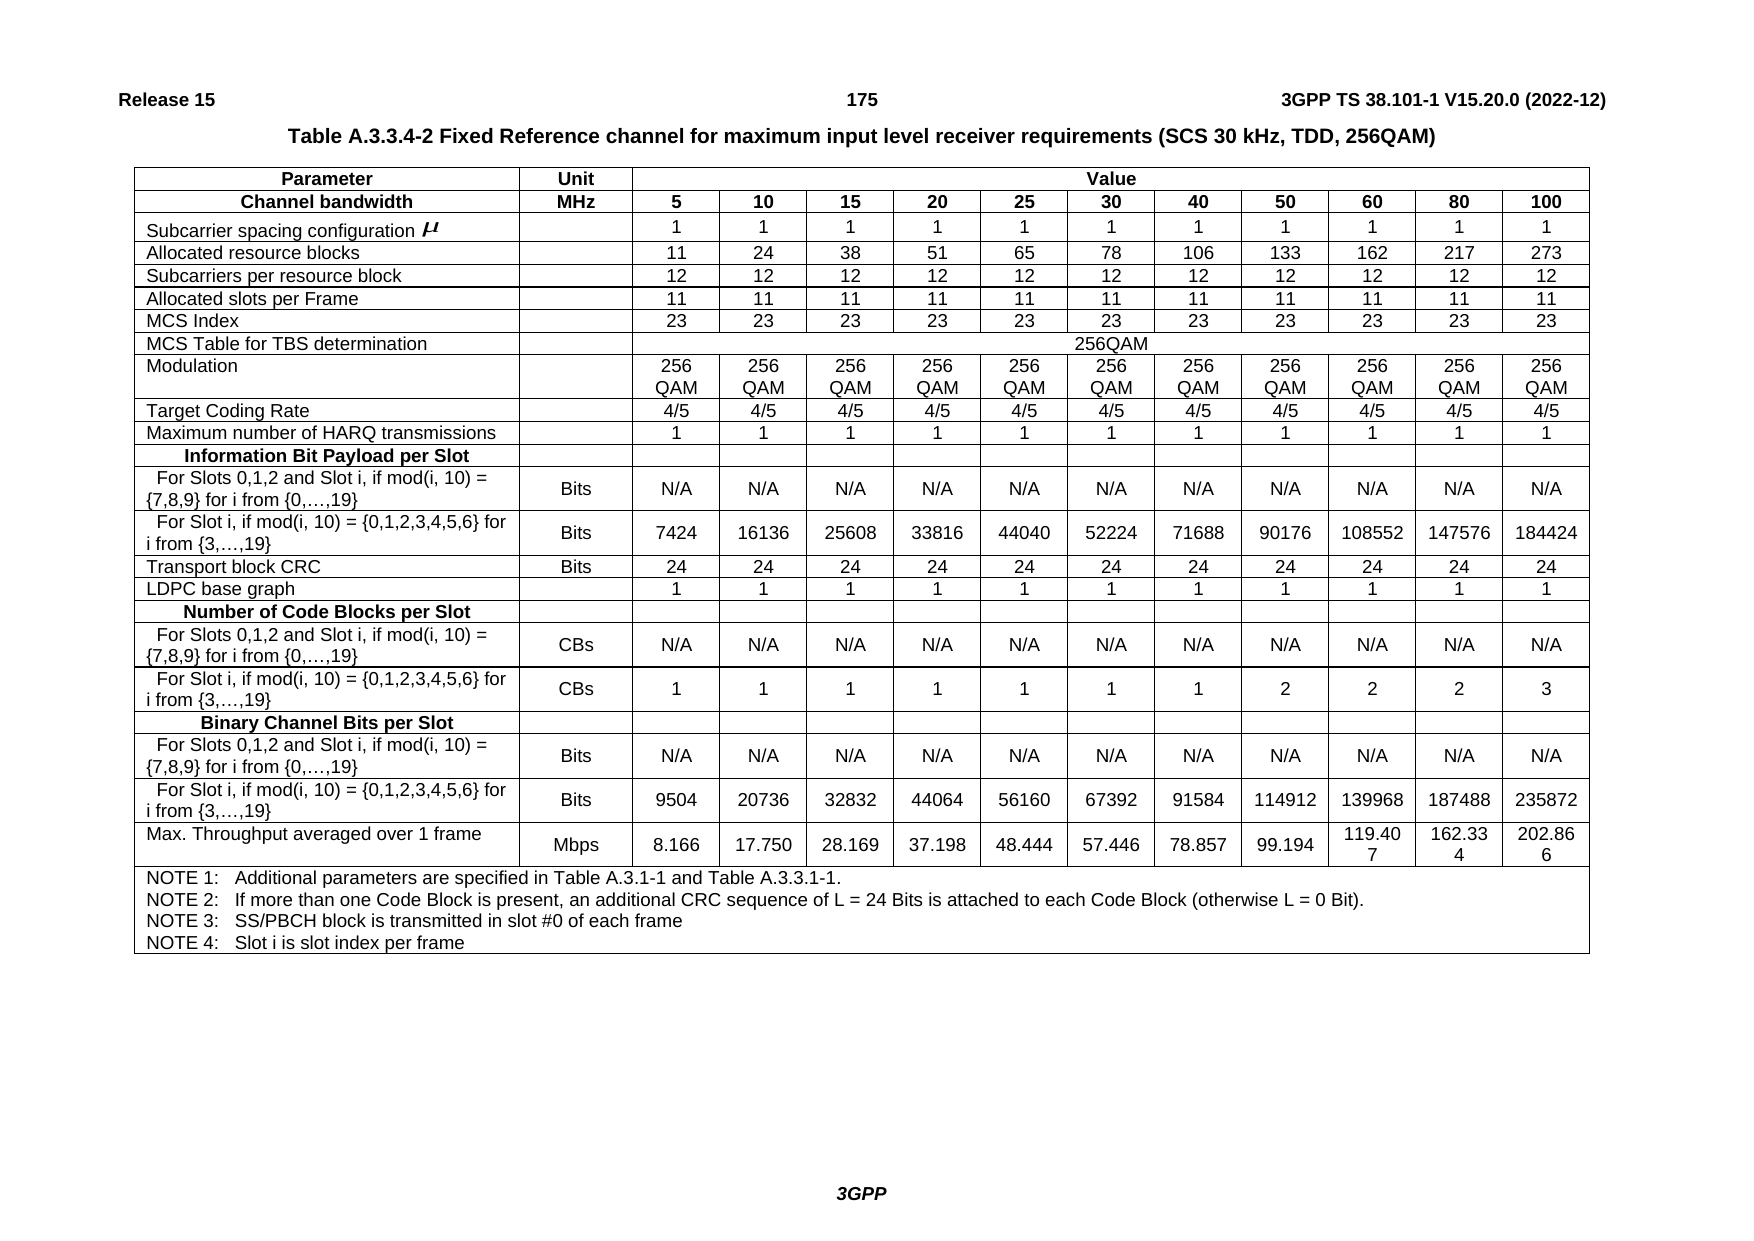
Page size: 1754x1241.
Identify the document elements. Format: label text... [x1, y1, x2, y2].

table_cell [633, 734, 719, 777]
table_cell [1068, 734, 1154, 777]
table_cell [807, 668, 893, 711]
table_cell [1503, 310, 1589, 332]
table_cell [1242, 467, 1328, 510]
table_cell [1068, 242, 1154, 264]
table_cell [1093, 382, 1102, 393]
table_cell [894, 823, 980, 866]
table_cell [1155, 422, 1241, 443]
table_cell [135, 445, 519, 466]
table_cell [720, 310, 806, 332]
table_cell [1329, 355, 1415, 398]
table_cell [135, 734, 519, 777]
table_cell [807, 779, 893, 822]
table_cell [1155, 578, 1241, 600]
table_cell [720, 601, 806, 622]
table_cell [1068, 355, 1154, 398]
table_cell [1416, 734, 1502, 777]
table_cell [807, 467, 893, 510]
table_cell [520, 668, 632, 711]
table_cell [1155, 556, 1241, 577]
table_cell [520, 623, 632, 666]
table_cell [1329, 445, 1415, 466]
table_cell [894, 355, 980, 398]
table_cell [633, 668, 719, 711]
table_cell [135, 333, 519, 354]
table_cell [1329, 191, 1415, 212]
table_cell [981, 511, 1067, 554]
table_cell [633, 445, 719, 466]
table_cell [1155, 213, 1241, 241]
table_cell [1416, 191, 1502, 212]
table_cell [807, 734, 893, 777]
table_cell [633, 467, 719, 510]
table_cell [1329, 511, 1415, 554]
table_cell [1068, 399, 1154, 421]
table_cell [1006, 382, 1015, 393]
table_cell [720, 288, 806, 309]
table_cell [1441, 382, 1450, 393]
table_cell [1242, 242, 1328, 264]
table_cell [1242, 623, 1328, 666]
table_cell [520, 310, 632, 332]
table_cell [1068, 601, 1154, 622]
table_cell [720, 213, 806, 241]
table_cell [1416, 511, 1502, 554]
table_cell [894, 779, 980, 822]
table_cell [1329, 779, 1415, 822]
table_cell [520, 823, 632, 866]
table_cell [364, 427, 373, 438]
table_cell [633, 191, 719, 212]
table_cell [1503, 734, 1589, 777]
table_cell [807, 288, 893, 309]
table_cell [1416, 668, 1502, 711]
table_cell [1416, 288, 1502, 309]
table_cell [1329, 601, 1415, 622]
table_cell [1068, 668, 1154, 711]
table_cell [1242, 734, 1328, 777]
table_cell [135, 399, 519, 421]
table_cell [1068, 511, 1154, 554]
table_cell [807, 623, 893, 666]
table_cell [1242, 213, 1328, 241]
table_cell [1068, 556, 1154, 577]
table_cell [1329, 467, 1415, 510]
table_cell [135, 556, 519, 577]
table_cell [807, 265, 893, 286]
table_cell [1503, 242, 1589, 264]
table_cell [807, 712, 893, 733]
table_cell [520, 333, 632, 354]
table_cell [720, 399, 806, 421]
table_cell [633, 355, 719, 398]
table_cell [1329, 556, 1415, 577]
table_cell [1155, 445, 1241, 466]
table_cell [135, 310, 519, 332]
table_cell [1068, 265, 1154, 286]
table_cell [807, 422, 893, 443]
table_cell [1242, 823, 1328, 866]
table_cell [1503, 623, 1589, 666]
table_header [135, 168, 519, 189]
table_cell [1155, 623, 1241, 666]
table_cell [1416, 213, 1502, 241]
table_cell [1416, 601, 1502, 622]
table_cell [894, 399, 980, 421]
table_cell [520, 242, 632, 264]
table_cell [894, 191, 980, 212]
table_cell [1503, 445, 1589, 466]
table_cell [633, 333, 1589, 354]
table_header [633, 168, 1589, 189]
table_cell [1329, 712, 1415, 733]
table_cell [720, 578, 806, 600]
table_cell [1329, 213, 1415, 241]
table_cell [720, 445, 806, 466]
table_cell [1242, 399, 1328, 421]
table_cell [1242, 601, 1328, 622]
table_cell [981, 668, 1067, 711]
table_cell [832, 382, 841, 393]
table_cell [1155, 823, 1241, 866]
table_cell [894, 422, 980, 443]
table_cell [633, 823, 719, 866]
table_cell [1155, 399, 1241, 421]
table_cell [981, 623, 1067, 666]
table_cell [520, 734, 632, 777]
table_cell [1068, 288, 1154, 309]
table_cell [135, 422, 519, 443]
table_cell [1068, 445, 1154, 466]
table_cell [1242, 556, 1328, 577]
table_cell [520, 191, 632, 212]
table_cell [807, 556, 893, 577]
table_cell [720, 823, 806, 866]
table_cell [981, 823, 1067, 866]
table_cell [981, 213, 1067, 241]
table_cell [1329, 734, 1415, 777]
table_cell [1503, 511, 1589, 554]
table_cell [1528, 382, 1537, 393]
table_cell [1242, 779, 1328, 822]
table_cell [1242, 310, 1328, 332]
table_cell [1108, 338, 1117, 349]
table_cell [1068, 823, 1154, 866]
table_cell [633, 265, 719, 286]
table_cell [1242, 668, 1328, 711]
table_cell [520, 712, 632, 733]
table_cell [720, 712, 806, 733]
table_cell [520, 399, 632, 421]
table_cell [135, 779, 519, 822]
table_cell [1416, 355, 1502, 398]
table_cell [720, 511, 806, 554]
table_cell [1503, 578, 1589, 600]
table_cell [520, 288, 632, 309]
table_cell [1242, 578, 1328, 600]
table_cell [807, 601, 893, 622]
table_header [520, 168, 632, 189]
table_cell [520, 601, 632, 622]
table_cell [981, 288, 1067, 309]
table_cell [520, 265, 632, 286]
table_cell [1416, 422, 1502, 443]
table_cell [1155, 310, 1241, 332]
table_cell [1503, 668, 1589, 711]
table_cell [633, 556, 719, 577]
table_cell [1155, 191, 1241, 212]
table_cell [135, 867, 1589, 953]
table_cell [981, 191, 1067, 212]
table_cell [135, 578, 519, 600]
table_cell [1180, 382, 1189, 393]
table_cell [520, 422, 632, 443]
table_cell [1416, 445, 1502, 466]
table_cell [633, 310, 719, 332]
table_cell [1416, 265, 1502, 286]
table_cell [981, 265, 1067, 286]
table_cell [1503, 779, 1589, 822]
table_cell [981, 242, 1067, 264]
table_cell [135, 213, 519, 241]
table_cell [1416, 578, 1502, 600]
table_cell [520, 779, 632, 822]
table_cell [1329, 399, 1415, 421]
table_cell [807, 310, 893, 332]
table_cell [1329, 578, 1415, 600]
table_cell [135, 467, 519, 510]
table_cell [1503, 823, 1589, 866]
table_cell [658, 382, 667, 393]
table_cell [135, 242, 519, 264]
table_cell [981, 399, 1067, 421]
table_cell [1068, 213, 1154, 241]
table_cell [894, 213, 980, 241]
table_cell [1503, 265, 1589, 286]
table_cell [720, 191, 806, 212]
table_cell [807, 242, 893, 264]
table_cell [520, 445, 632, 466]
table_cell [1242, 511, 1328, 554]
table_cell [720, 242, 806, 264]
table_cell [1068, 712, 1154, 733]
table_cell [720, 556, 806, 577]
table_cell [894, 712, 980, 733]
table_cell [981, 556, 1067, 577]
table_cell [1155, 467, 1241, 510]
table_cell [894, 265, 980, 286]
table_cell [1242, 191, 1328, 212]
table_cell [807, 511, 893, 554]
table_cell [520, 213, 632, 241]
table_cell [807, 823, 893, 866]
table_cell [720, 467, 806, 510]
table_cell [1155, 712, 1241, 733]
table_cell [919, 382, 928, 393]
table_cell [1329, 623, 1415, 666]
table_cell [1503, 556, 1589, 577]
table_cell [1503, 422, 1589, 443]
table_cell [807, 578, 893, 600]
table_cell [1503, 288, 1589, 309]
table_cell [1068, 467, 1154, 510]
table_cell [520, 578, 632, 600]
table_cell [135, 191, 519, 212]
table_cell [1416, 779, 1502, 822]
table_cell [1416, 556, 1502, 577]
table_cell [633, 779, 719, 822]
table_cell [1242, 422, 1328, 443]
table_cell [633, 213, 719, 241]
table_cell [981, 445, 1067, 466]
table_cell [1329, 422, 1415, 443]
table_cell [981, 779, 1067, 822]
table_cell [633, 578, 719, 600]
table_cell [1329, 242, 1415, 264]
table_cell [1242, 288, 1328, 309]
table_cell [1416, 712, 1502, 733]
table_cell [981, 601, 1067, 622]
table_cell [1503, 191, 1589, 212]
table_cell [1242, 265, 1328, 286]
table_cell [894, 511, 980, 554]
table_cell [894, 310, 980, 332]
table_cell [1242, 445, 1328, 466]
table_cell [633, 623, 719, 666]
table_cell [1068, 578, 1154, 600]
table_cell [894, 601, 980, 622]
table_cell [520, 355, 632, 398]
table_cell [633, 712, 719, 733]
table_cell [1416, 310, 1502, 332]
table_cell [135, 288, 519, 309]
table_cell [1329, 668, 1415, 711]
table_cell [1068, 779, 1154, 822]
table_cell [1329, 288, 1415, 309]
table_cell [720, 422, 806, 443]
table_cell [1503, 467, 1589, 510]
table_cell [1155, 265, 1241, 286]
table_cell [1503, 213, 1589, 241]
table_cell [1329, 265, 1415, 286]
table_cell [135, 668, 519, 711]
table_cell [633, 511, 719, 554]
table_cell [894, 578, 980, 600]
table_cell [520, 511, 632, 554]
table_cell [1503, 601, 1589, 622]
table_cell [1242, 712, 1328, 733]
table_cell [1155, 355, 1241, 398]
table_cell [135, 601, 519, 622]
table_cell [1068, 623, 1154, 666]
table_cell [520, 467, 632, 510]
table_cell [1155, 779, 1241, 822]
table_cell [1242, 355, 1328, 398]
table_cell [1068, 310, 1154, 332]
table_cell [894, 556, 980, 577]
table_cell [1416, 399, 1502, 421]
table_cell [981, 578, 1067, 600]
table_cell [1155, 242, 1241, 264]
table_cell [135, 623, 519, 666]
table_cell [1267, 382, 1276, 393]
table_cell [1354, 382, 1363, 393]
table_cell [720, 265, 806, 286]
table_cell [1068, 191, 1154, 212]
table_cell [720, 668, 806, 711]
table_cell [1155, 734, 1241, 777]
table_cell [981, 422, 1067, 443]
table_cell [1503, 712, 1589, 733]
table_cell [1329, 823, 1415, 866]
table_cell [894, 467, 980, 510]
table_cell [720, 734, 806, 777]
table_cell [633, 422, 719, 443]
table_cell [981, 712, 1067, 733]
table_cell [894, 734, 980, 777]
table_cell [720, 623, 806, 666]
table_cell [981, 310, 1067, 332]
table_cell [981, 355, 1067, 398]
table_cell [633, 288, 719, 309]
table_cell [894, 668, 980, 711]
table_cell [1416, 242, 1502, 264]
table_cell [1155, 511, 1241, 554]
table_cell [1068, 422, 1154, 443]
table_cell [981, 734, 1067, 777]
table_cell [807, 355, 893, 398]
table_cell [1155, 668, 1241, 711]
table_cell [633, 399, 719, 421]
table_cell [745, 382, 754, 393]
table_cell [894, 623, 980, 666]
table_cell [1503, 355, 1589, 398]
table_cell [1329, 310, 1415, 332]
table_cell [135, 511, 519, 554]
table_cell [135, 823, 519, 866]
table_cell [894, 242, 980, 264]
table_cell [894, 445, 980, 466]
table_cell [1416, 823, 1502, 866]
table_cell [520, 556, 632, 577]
text Table A.3.3.4-2 Fixed Reference channel for maximum input level receiver requirements (SCS 30 kHz, TDD, 256QAM) [118, 124, 1606, 148]
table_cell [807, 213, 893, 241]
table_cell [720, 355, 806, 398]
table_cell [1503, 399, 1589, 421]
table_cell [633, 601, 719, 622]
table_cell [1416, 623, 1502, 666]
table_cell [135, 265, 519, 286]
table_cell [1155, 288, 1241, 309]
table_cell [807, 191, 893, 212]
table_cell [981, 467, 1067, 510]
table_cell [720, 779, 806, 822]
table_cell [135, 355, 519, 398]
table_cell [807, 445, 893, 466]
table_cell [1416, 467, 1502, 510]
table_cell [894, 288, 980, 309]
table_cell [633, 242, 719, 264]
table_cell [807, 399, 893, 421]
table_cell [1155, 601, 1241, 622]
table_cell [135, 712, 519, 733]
